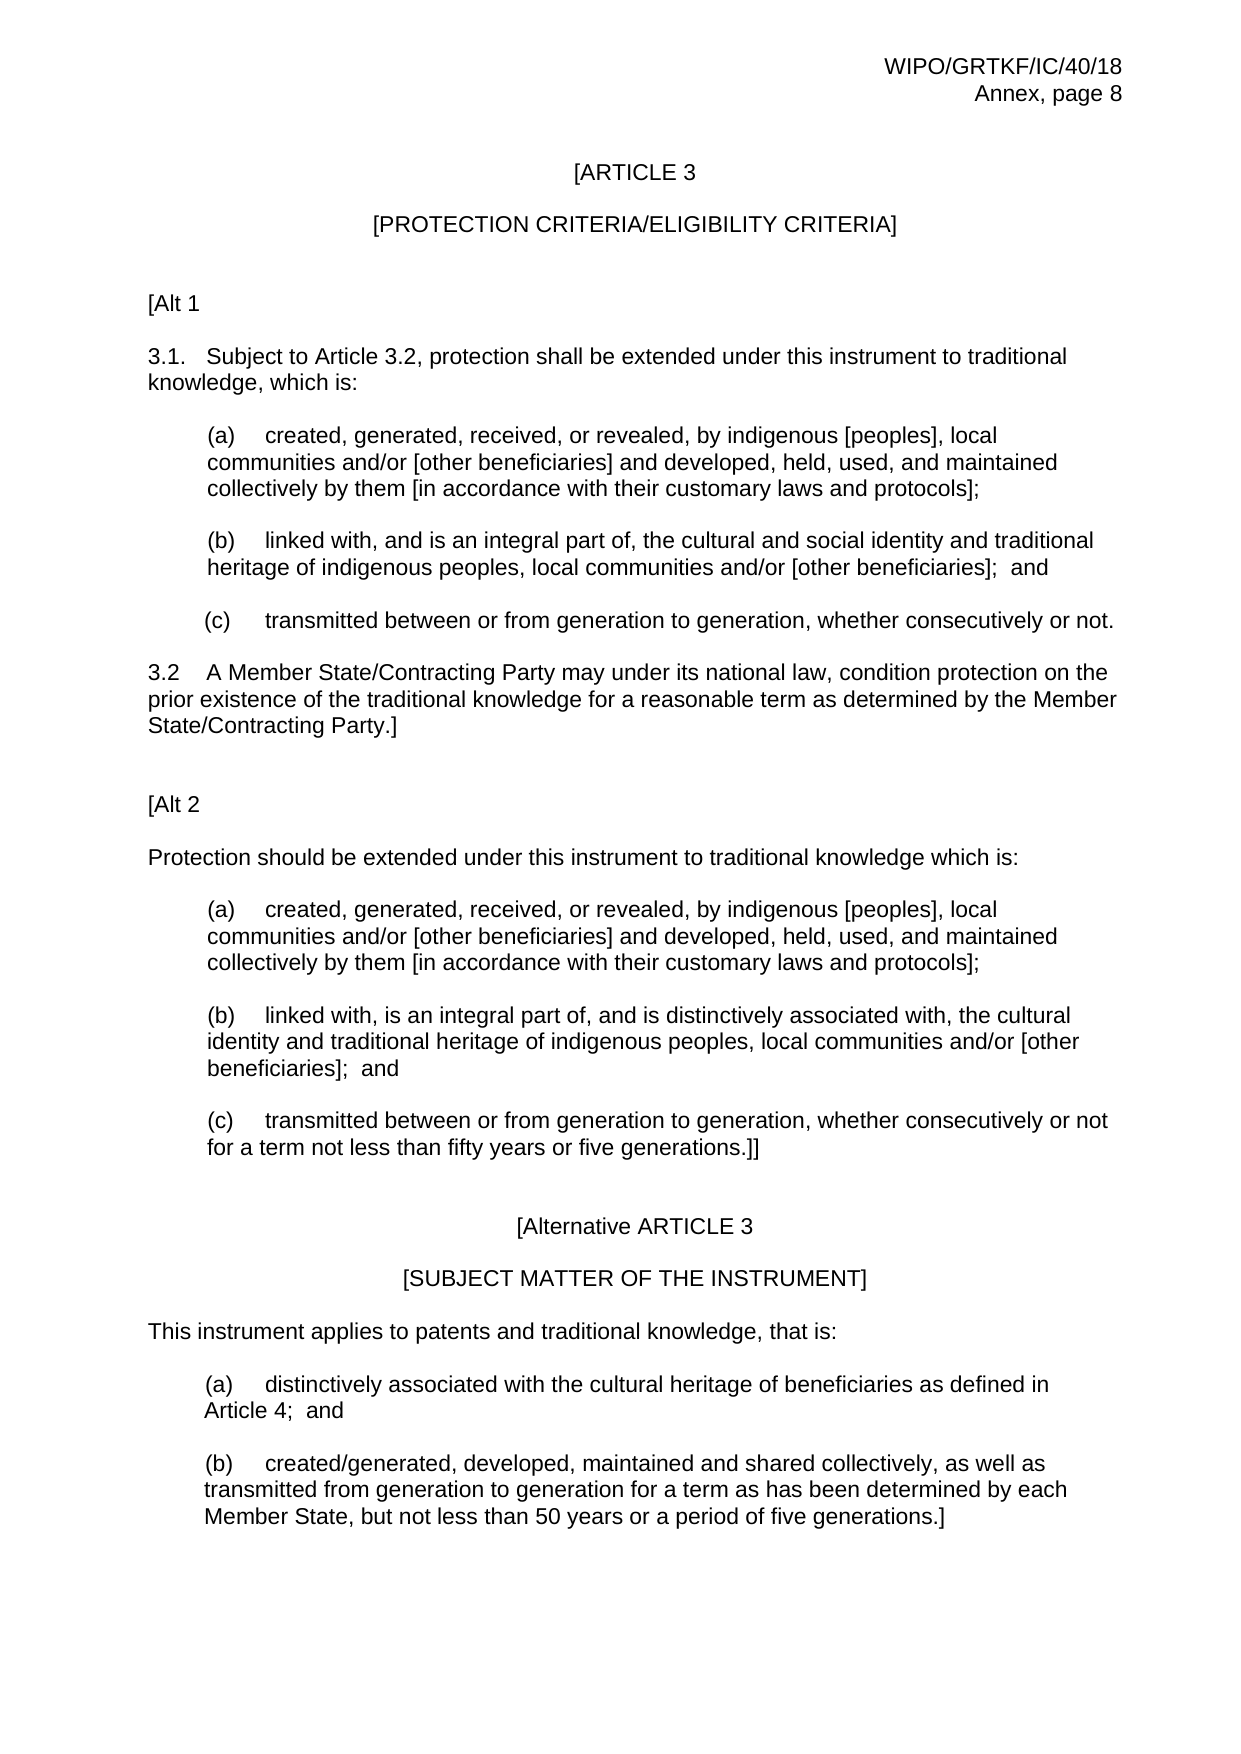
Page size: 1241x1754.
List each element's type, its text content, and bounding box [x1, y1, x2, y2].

text Protection should be extended under this instrument to traditional knowledge which is: [148, 844, 1122, 870]
text [ARTICLE 3 [148, 158, 1122, 185]
text [SUBJECT MATTER OF THE INSTRUMENT] [148, 1265, 1122, 1292]
text [Alternative ARTICLE 3 [148, 1213, 1122, 1239]
text [Alt 1 [148, 290, 1122, 317]
list created/generated, developed, maintained and shared collectively, as well as transmitted from generation to generation for a term as has been determined by each Member State, but not less than 50 years or a period of five generations.] [204, 1450, 1122, 1529]
list distinctively associated with the cultural heritage of beneficiaries as defined in Article 4; and [204, 1371, 1122, 1423]
text This instrument applies to patents and traditional knowledge, that is: [148, 1318, 1122, 1344]
text (b) linked with, and is an integral part of, the cultural and social identity and traditional heritage of indigenous peoples, local communities and/or [other beneficiaries]; and [207, 527, 1122, 580]
text 3.2 A Member State/Contracting Party may under its national law, condition protection on the prior existence of the traditional knowledge for a reasonable term as determined by the Member State/Contracting Party.] [148, 659, 1122, 738]
text (c) transmitted between or from generation to generation, whether consecutively or not for a term not less than fifty years or five generations.]] [207, 1107, 1122, 1160]
text 3.1. Subject to Article 3.2, protection shall be extended under this instrument to traditional knowledge, which is: [148, 343, 1122, 396]
list transmitted between or from generation to generation, whether consecutively or not. [204, 607, 1122, 633]
text (a) created, generated, received, or revealed, by indigenous [peoples], local communities and/or [other beneficiaries] and developed, held, used, and maintained collectively by them [in accordance with their customary laws and protocols]; [207, 422, 1122, 501]
text [Alt 2 [148, 791, 1122, 817]
text (b) linked with, is an integral part of, and is distinctively associated with, the cultural identity and traditional heritage of indigenous peoples, local communities and/or [other beneficiaries]; and [207, 1002, 1122, 1081]
text (a) created, generated, received, or revealed, by indigenous [peoples], local communities and/or [other beneficiaries] and developed, held, used, and maintained collectively by them [in accordance with their customary laws and protocols]; [207, 896, 1122, 976]
text [PROTECTION CRITERIA/ELIGIBILITY CRITERIA] [148, 211, 1122, 238]
